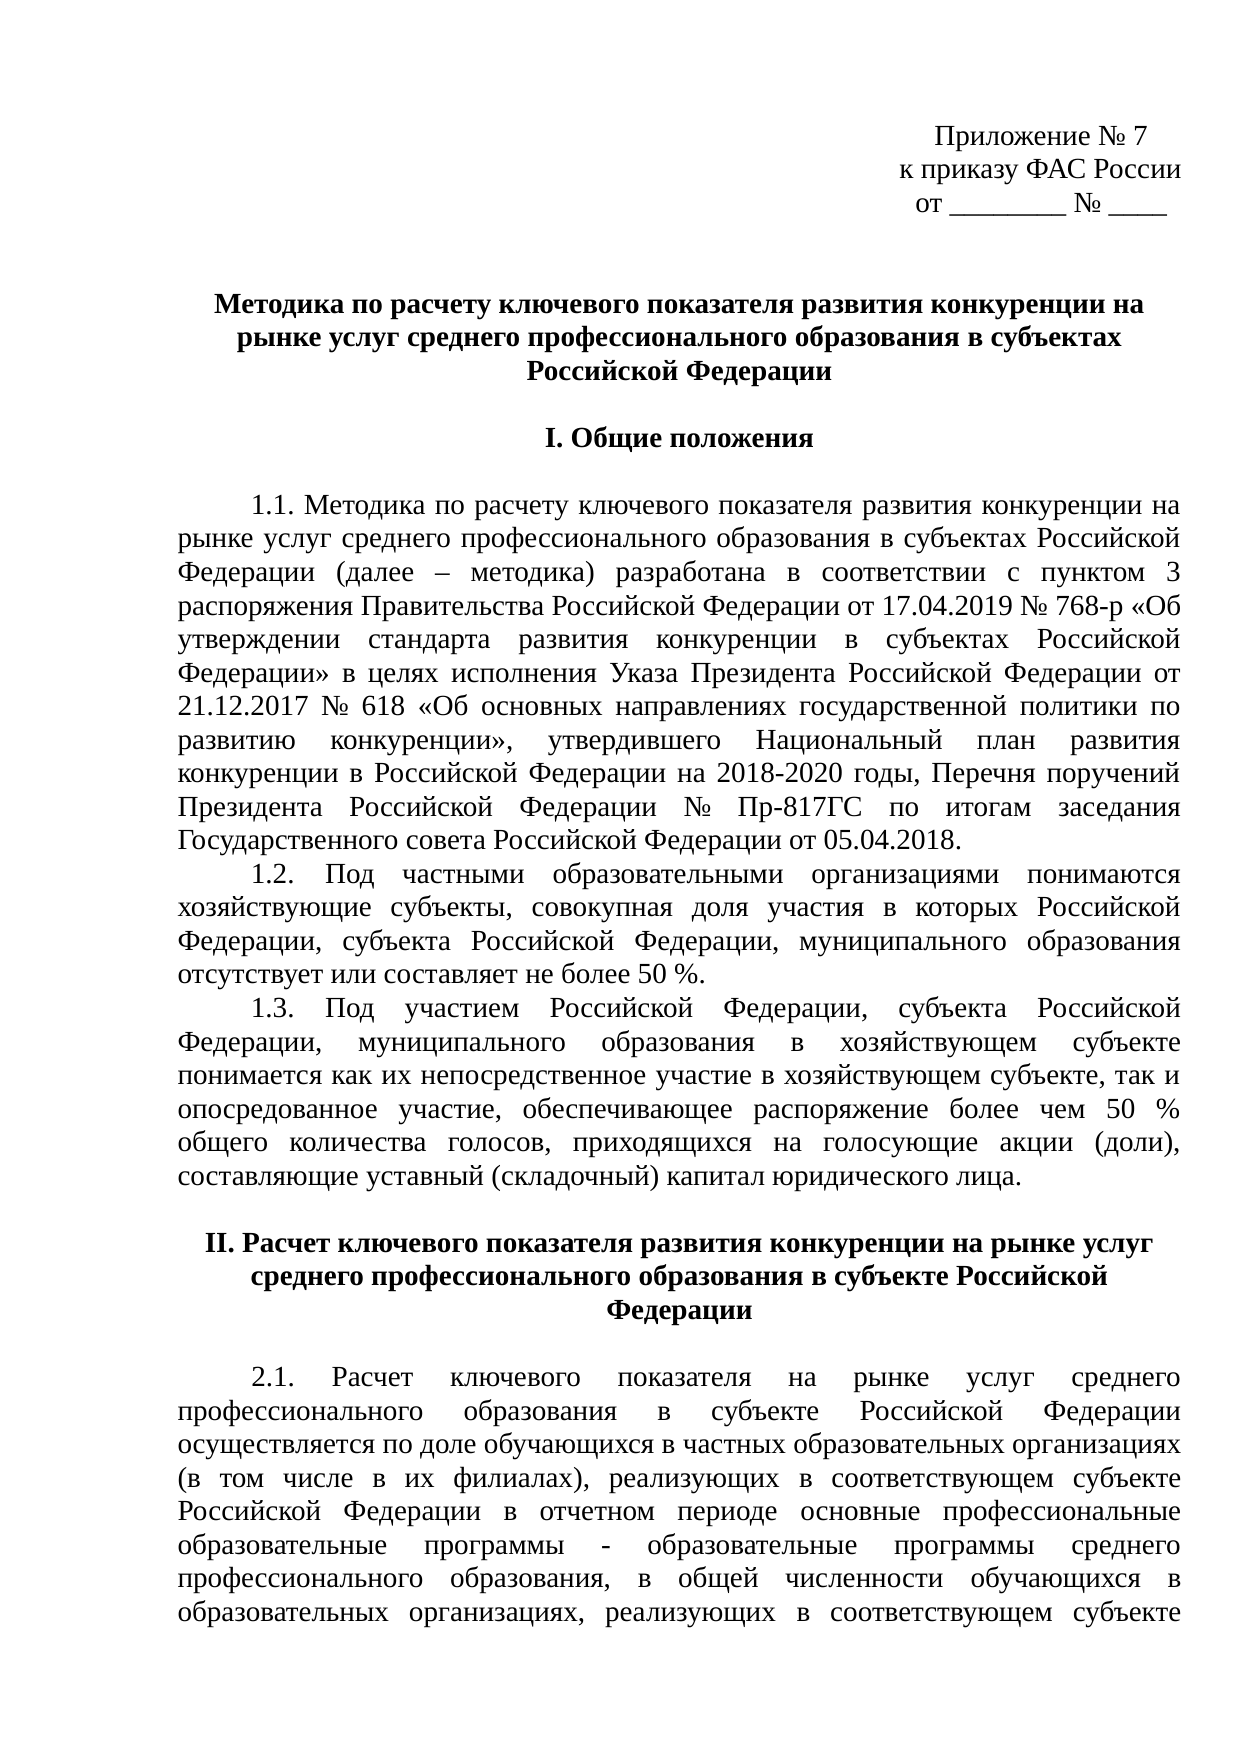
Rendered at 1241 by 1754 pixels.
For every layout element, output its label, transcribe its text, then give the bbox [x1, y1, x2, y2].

text II. Расчет ключевого показателя развития конкуренции на рынке услуг среднего профессионального образования в субъекте Российской Федерации [177, 1225, 1181, 1326]
text 1.1. Методика по расчету ключевого показателя развития конкуренции на рынке услуг среднего профессионального образования в субъектах Российской Федерации (далее – методика) разработана в соответствии с пунктом 3 распоряжения Правительства Российской Федерации от 17.04.2019 № 768-р «Об утверждении стандарта развития конкуренции в субъектах Российской Федерации» в целях исполнения Указа Президента Российской Федерации от 21.12.2017 № 618 «Об основных направлениях государственной политики по развитию конкуренции», утвердившего Национальный план развития конкуренции в Российской Федерации на 2018-2020 годы, Перечня поручений Президента Российской Федерации № Пр-817ГС по итогам заседания Государственного совета Российской Федерации от 05.04.2018. [177, 487, 1181, 856]
text Методика по расчету ключевого показателя развития конкуренции на рынке услуг среднего профессионального образования в субъектах Российской Федерации [177, 286, 1181, 386]
text I. Общие положения [177, 420, 1181, 453]
list Под участием Российской Федерации, субъекта Российской Федерации, муниципального образования в хозяйствующем субъекте понимается как их непосредственное участие в хозяйствующем субъекте, так и опосредованное участие, обеспечивающее распоряжение более чем 50 % общего количества голосов, приходящихся на голосующие акции (доли), составляющие уставный (складочный) капитал юридического лица. [177, 990, 1181, 1191]
text от ________ № ____ [901, 185, 1181, 219]
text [177, 1359, 1181, 1627]
list Под частными образовательными организациями понимаются хозяйствующие субъекты, совокупная доля участия в которых Российской Федерации, субъекта Российской Федерации, муниципального образования отсутствует или составляет не более 50 %. [177, 856, 1181, 990]
text к приказу ФАС России [177, 152, 1181, 185]
text Приложение № 7 [901, 118, 1181, 152]
